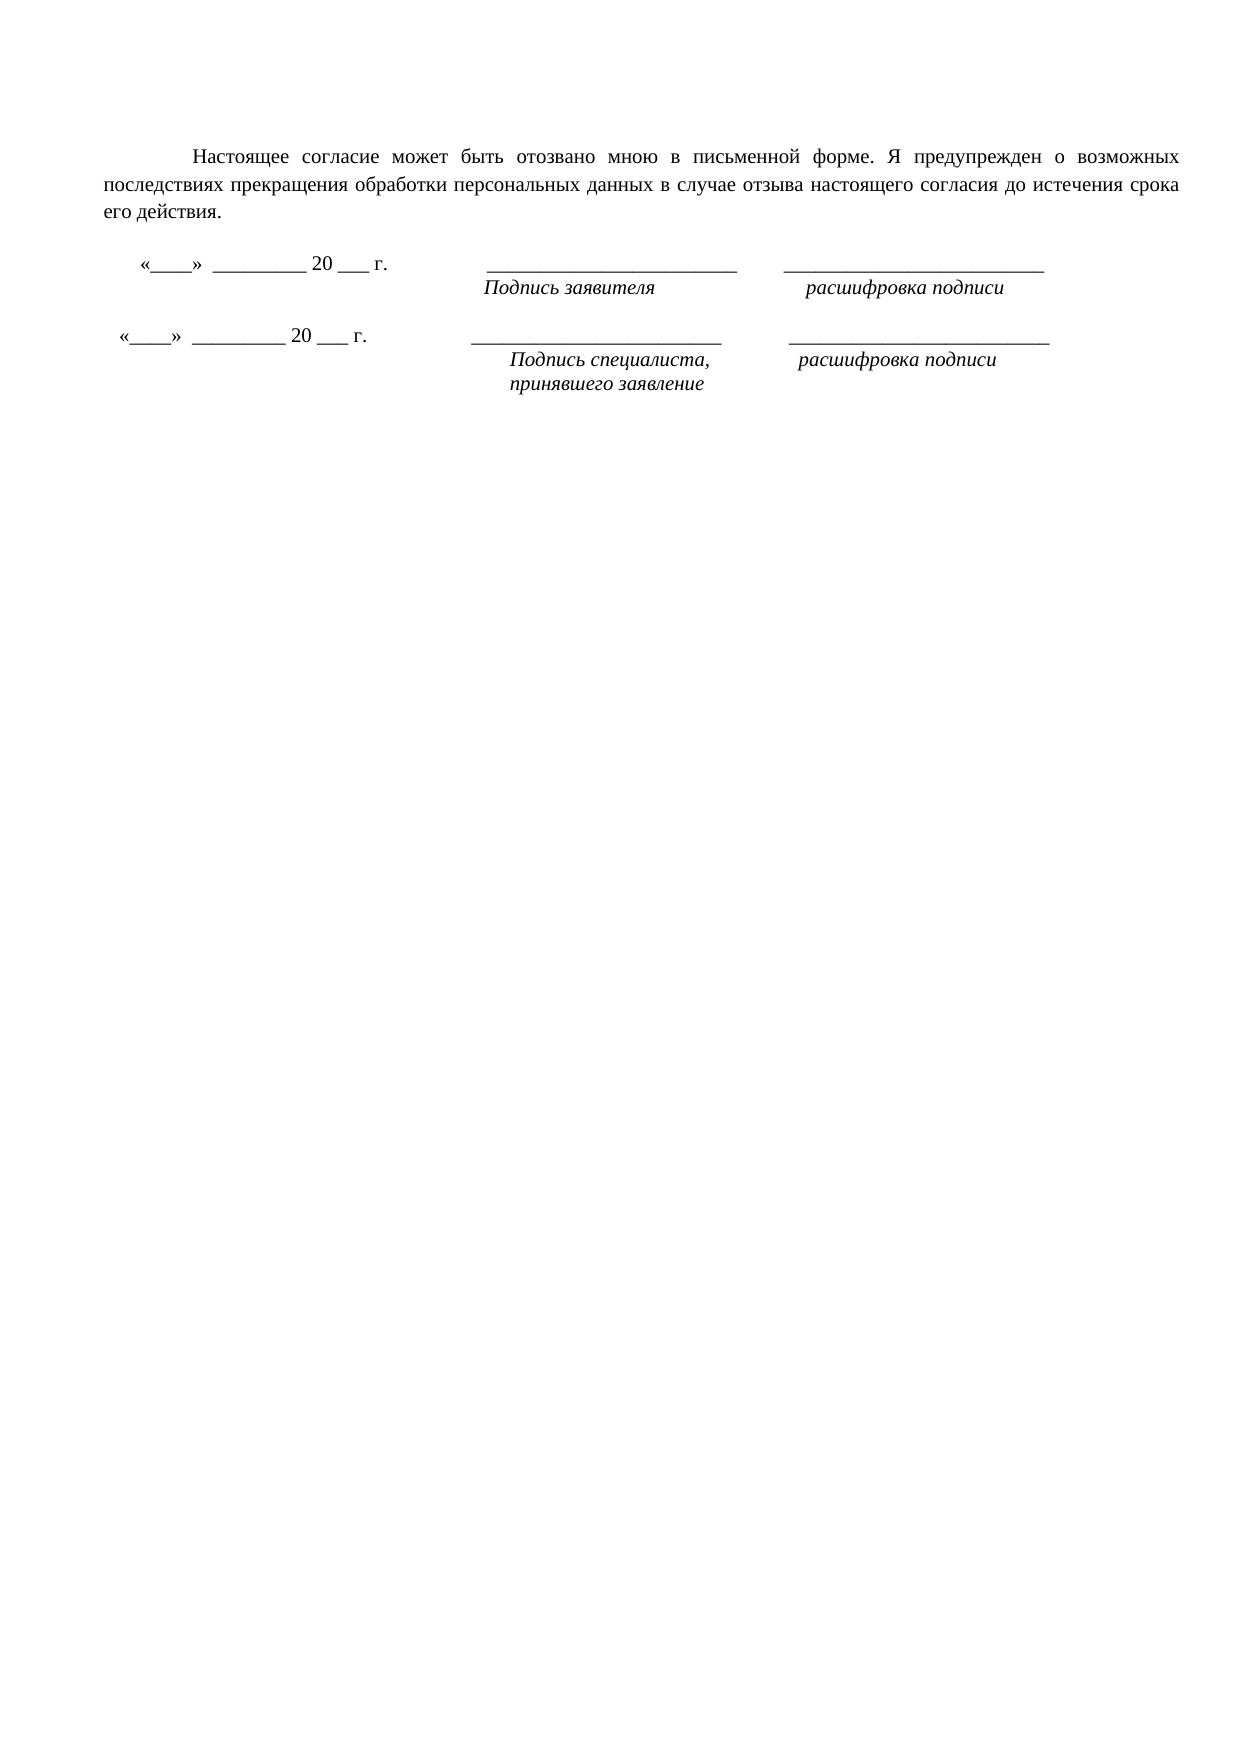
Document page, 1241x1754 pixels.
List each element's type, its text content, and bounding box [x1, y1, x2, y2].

text Подпись заявителя расшифровка подписи [103, 275, 1155, 299]
text «____» _________ 20 ___ г. ________________________ _________________________ [103, 251, 1155, 275]
text принявшего заявление [103, 371, 1155, 395]
text Подпись специалиста, расшифровка подписи [103, 347, 1155, 371]
text «____» _________ 20 ___ г. ________________________ _________________________ [103, 323, 1155, 347]
text Настоящее согласие может быть отозвано мною в письменной форме. Я предупрежден о возможных последствиях прекращения обработки персональных данных в случае отзыва настоящего согласия до истечения срока его действия. [103, 144, 1181, 223]
